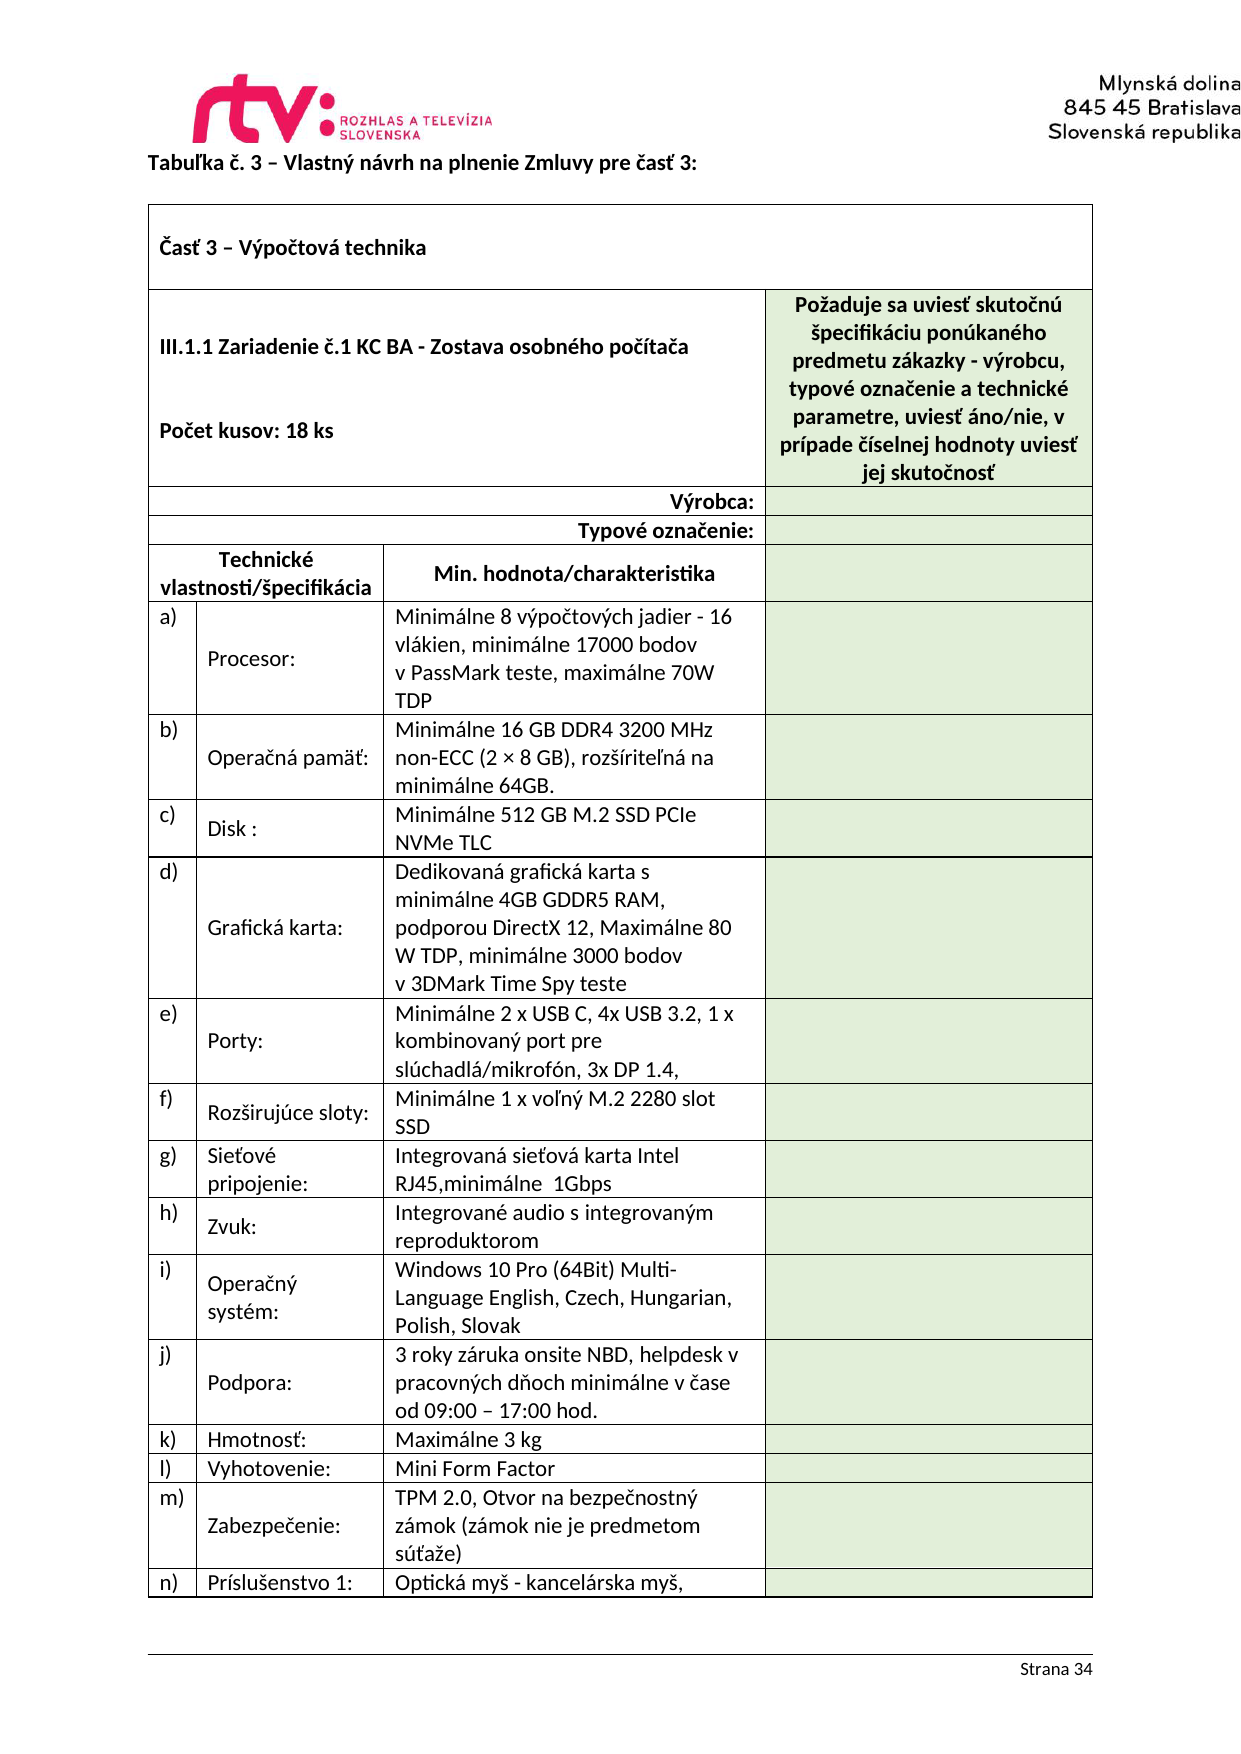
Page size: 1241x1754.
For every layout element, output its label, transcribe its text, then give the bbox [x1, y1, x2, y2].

table_cell [766, 1340, 1092, 1424]
table_cell d) [149, 858, 196, 998]
table_cell Sieťové pripojenie: [197, 1141, 383, 1197]
table_cell [766, 1569, 1092, 1596]
table_cell III.1.1 Zariadenie č.1 KC BA - Zostava osobného počítača Počet kusov: 18 ks [149, 290, 765, 486]
table_cell b) [149, 715, 196, 799]
table_cell Vyhotovenie: [197, 1454, 383, 1482]
table_cell [766, 1198, 1092, 1254]
table_cell Rozširujúce sloty: [197, 1084, 383, 1140]
table_cell h) [149, 1198, 196, 1254]
table_cell Porty: [197, 999, 383, 1083]
table_cell Typové označenie: [149, 516, 765, 544]
table_cell i) [149, 1255, 196, 1339]
table_cell Mini Form Factor [384, 1454, 765, 1482]
table_cell Maximálne 3 kg [384, 1425, 765, 1453]
table_cell e) [149, 999, 196, 1083]
table_cell [766, 858, 1092, 998]
table_cell k) [149, 1425, 196, 1453]
table_cell g) [149, 1141, 196, 1197]
table_cell Minimálne 8 výpočtových jadier - 16 vlákien, minimálne 17000 bodov v PassMark teste, maximálne 70W TDP [384, 602, 765, 714]
table_cell 3 roky záruka onsite NBD, helpdesk v pracovných dňoch minimálne v čase od 09:00 – 17:00 hod. [384, 1340, 765, 1424]
table_cell TPM 2.0, Otvor na bezpečnostný zámok (zámok nie je predmetom súťaže) [384, 1483, 765, 1567]
table_cell Dedikovaná grafická karta s minimálne 4GB GDDR5 RAM, podporou DirectX 12, Maximálne 80 W TDP, minimálne 3000 bodov v 3DMark Time Spy teste [384, 858, 765, 998]
table_cell Minimálne 2 x USB C, 4x USB 3.2, 1 x kombinovaný port pre slúchadlá/mikrofón, 3x DP 1.4, [384, 999, 765, 1083]
table_header Časť 3 – Výpočtová technika [149, 205, 1092, 289]
table_cell Grafická karta: [197, 858, 383, 998]
table_cell Technické vlastnosti/špecifikácia [149, 545, 383, 601]
table_cell Minimálne 512 GB M.2 SSD PCIe NVMe TLC [384, 800, 765, 856]
table_cell Operačná pamäť: [197, 715, 383, 799]
table_cell Integrovaná sieťová karta Intel RJ45,minimálne 1Gbps [384, 1141, 765, 1197]
table_cell Minimálne 16 GB DDR4 3200 MHz non-ECC (2 × 8 GB), rozšíriteľná na minimálne 64GB. [384, 715, 765, 799]
table_cell Integrované audio s integrovaným reproduktorom [384, 1198, 765, 1254]
table_cell [766, 1425, 1092, 1453]
table_cell [766, 1255, 1092, 1339]
table_cell Min. hodnota/charakteristika [384, 545, 765, 601]
text Tabuľka č. 3 – Vlastný návrh na plnenie Zmluvy pre časť 3: [148, 148, 1093, 176]
table_cell Zvuk: [197, 1198, 383, 1254]
table_cell [766, 1141, 1092, 1197]
table_cell Procesor: [197, 602, 383, 714]
table_cell j) [149, 1340, 196, 1424]
table_cell [766, 715, 1092, 799]
table_cell Hmotnosť: [197, 1425, 383, 1453]
table_cell c) [149, 800, 196, 856]
table_cell Zabezpečenie: [197, 1483, 383, 1567]
table_cell [766, 1084, 1092, 1140]
table_cell [766, 999, 1092, 1083]
table_cell [766, 516, 1092, 544]
table_cell f) [149, 1084, 196, 1140]
table_cell l) [149, 1454, 196, 1482]
table_cell Podpora: [197, 1340, 383, 1424]
table_cell Príslušenstvo 1: [197, 1569, 383, 1596]
table_cell [766, 1454, 1092, 1482]
table_cell [766, 1483, 1092, 1567]
table_cell a) [149, 602, 196, 714]
table_cell m) [149, 1483, 196, 1567]
table_cell Operačný systém: [197, 1255, 383, 1339]
table_cell [766, 800, 1092, 856]
table_cell [766, 602, 1092, 714]
table_cell [766, 487, 1092, 515]
table_cell Požaduje sa uviesť skutočnú špecifikáciu ponúkaného predmetu zákazky - výrobcu, typové označenie a technické parametre, uviesť áno/nie, v prípade číselnej hodnoty uviesť jej skutočnosť [766, 290, 1092, 486]
table_cell n) [149, 1569, 196, 1596]
table_cell Minimálne 1 x voľný M.2 2280 slot SSD [384, 1084, 765, 1140]
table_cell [384, 1569, 765, 1596]
table_cell Windows 10 Pro (64Bit) Multi-Language English, Czech, Hungarian, Polish, Slovak [384, 1255, 765, 1339]
table_cell [766, 545, 1092, 601]
table_cell Výrobca: [149, 487, 765, 515]
table_cell Disk : [197, 800, 383, 856]
